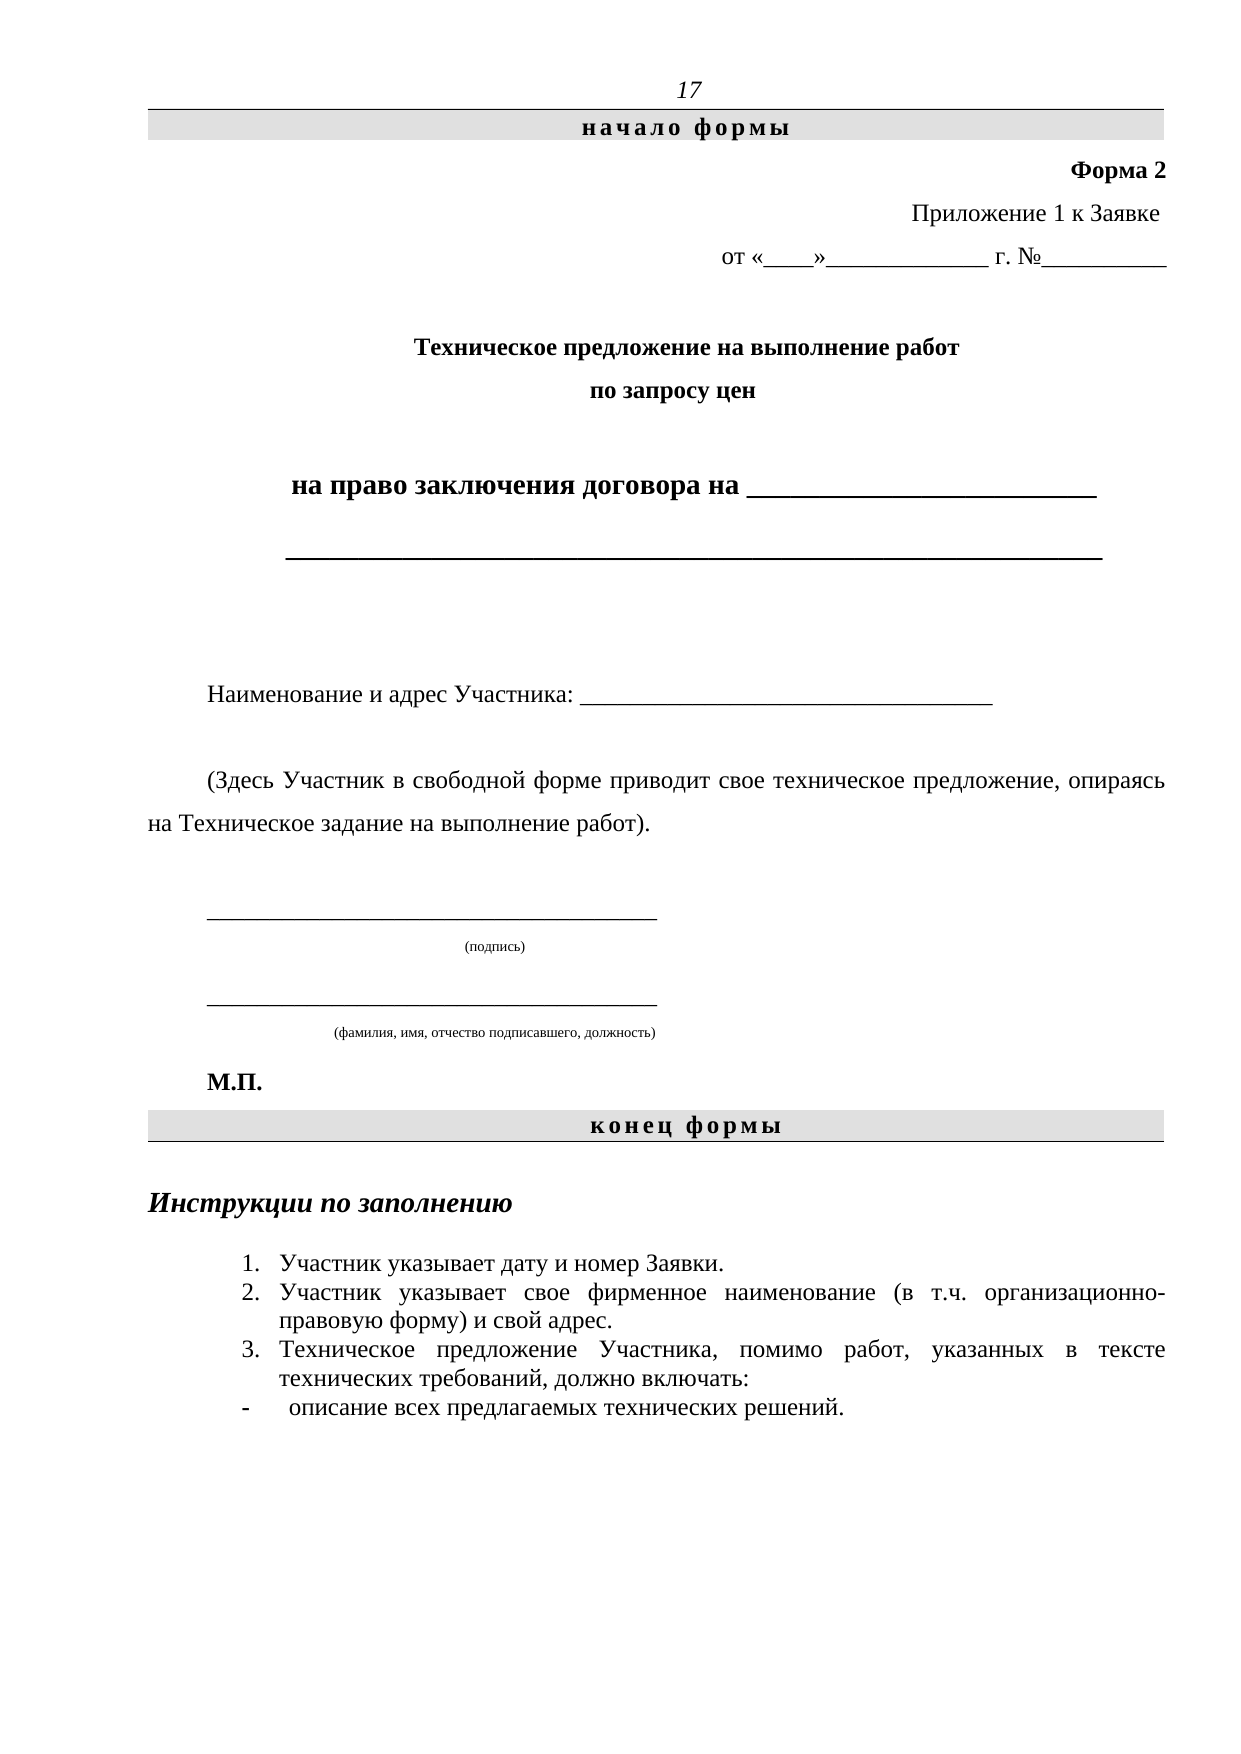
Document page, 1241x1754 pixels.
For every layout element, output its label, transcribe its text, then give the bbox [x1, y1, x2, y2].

text ____________________________________ [148, 894, 1166, 923]
text Инструкции по заполнению [148, 1185, 1166, 1219]
text ____________________________________ [148, 981, 1166, 1009]
text (фамилия, имя, отчество подписавшего, должность) [148, 1024, 783, 1052]
list Техническое предложение Участника, помимо работ, указанных в тексте технических требований, должно включать: [241, 1334, 1166, 1392]
text по запросу цен [204, 375, 1142, 404]
text Форма 2 [148, 155, 1166, 183]
text ________________________________________________________ [110, 529, 1166, 563]
text Наименование и адрес Участника: _________________________________ [148, 679, 1166, 707]
list Участник указывает дату и номер Заявки. [241, 1248, 1166, 1277]
text конец формы [148, 1110, 1164, 1141]
text начало формы [148, 110, 1164, 140]
text Приложение 1 к Заявке от «____»_____________ г. №__________ [148, 198, 1166, 270]
text (подпись) [148, 937, 783, 966]
text (Здесь Участник в свободной форме приводит свое техническое предложение, опираясь на Техническое задание на выполнение работ). [148, 765, 1166, 837]
text М.П. [148, 1067, 1166, 1096]
text Техническое предложение на выполнение работ [148, 332, 1166, 361]
list Участник указывает свое фирменное наименование (в т.ч. организационно-правовую форму) и свой адрес. [241, 1277, 1166, 1334]
list описание всех предлагаемых технических решений. [241, 1392, 1166, 1421]
text на право заключения договора на ________________________ [110, 467, 1166, 500]
